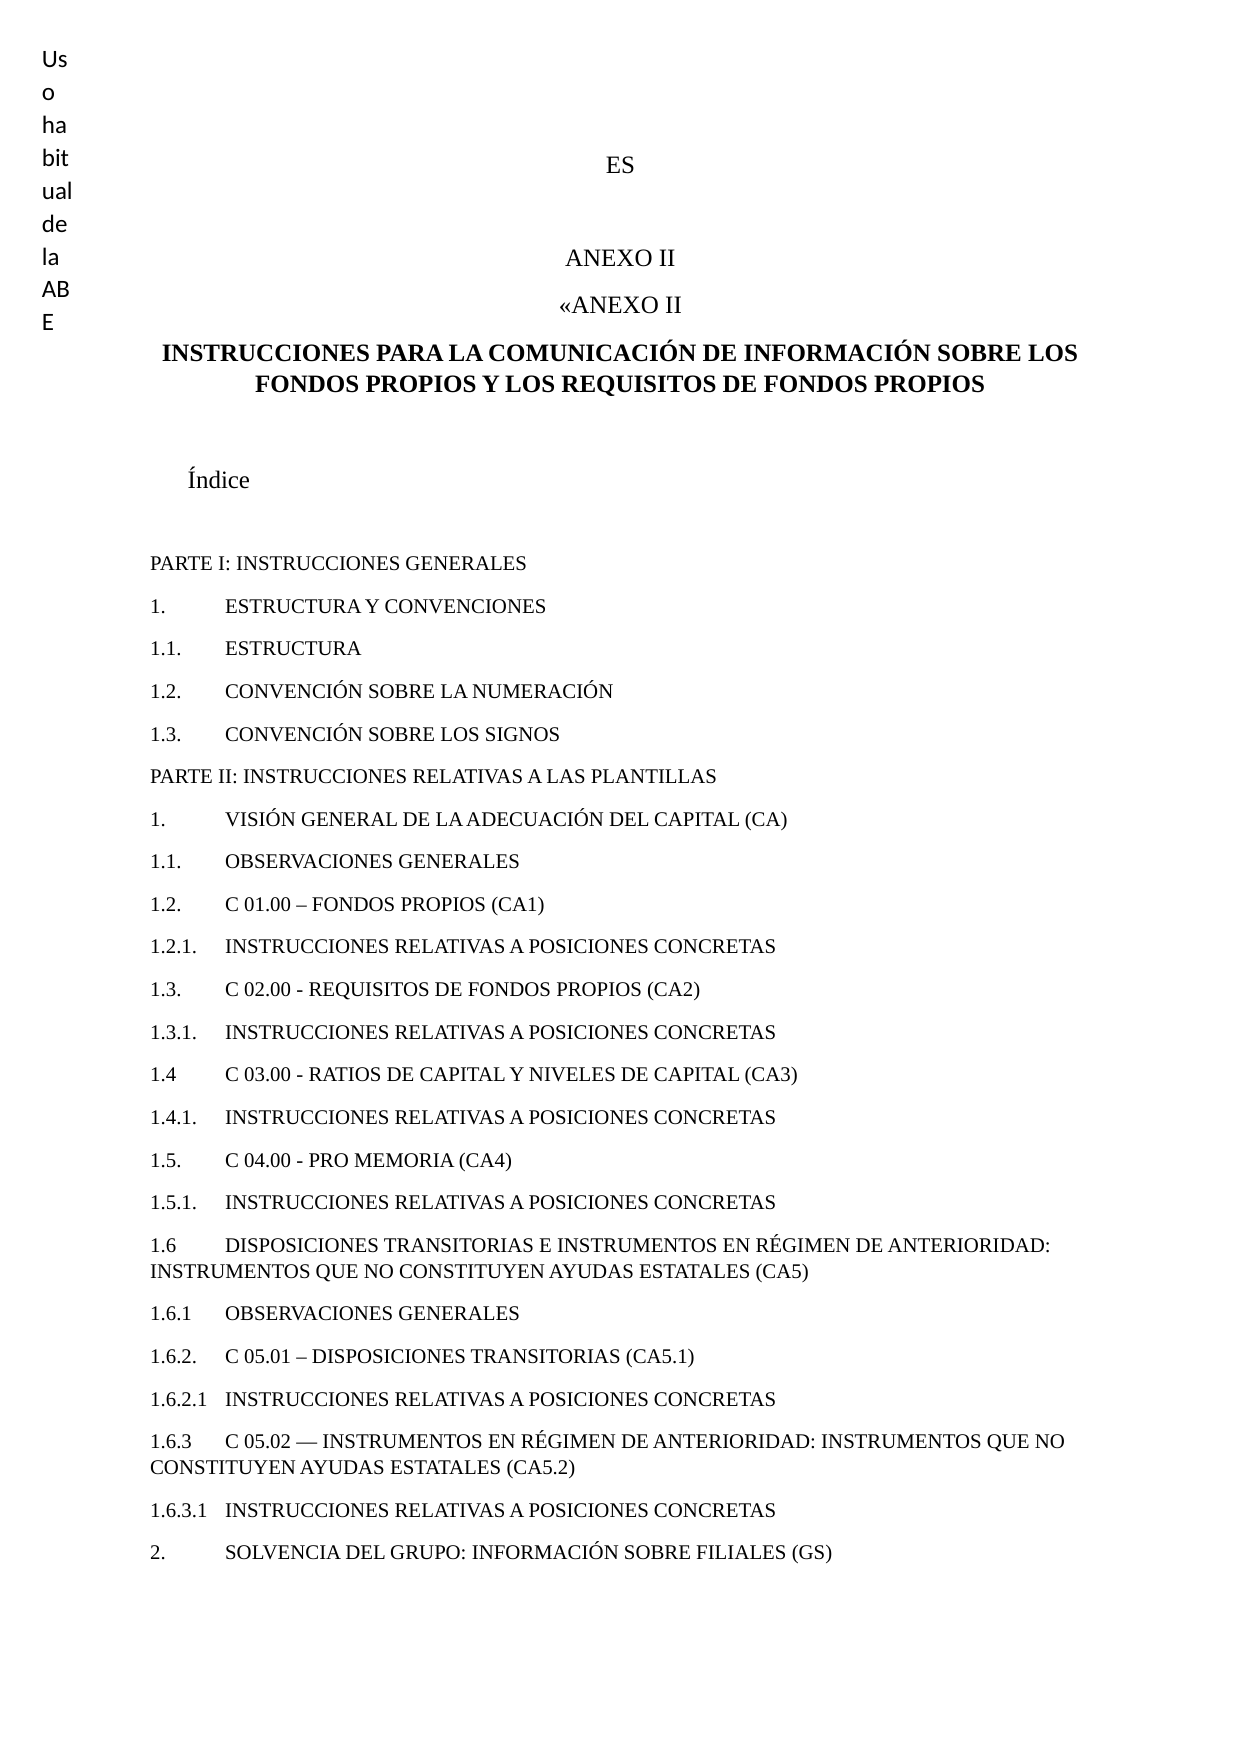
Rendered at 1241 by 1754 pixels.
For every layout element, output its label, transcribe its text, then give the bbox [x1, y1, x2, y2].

text 1.2.1. INSTRUCCIONES RELATIVAS A POSICIONES CONCRETAS [150, 934, 1090, 958]
text «ANEXO II [150, 291, 1090, 319]
text 1.1. ESTRUCTURA [150, 636, 1090, 660]
text PARTE II: INSTRUCCIONES RELATIVAS A LAS PLANTILLAS [150, 764, 1090, 788]
text PARTE I: INSTRUCCIONES GENERALES [150, 551, 1090, 575]
text 1.4 C 03.00 - RATIOS DE CAPITAL Y NIVELES DE CAPITAL (CA3) [150, 1062, 1090, 1086]
text ANEXO II [150, 243, 1090, 272]
text 1.5.1. INSTRUCCIONES RELATIVAS A POSICIONES CONCRETAS [150, 1190, 1090, 1214]
text 1.6.2.1 INSTRUCCIONES RELATIVAS A POSICIONES CONCRETAS [150, 1386, 1090, 1411]
text 1.6.1 OBSERVACIONES GENERALES [150, 1301, 1090, 1325]
text INSTRUCCIONES PARA LA COMUNICACIÓN DE INFORMACIÓN SOBRE LOS FONDOS PROPIOS Y LOS REQUISITOS DE FONDOS PROPIOS [150, 338, 1090, 398]
text 1. ESTRUCTURA Y CONVENCIONES [150, 594, 1090, 618]
text 1.1. OBSERVACIONES GENERALES [150, 849, 1090, 873]
text Índice [187, 465, 1090, 493]
text 1.6.3 C 05.02 — INSTRUMENTOS EN RÉGIMEN DE ANTERIORIDAD: INSTRUMENTOS QUE NO CONSTITUYEN AYUDAS ESTATALES (CA5.2) [150, 1429, 1090, 1479]
text 1.6.3.1 INSTRUCCIONES RELATIVAS A POSICIONES CONCRETAS [150, 1498, 1090, 1522]
text 1.3. C 02.00 - REQUISITOS DE FONDOS PROPIOS (CA2) [150, 977, 1090, 1001]
text 1.6.2. C 05.01 – DISPOSICIONES TRANSITORIAS (CA5.1) [150, 1344, 1090, 1368]
text 1.3. CONVENCIÓN SOBRE LOS SIGNOS [150, 721, 1090, 746]
text 1.6 DISPOSICIONES TRANSITORIAS E INSTRUMENTOS EN RÉGIMEN DE ANTERIORIDAD: INSTRUMENTOS QUE NO CONSTITUYEN AYUDAS ESTATALES (CA5) [150, 1233, 1090, 1283]
text 1.3.1. INSTRUCCIONES RELATIVAS A POSICIONES CONCRETAS [150, 1020, 1090, 1044]
text 2. SOLVENCIA DEL GRUPO: INFORMACIÓN SOBRE FILIALES (GS) [150, 1540, 1090, 1564]
text 1. VISIÓN GENERAL DE LA ADECUACIÓN DEL CAPITAL (CA) [150, 807, 1090, 831]
text 1.2. CONVENCIÓN SOBRE LA NUMERACIÓN [150, 679, 1090, 703]
text ES [150, 150, 1090, 179]
text 1.2. C 01.00 – FONDOS PROPIOS (CA1) [150, 892, 1090, 916]
text 1.4.1. INSTRUCCIONES RELATIVAS A POSICIONES CONCRETAS [150, 1105, 1090, 1129]
text 1.5. C 04.00 - PRO MEMORIA (CA4) [150, 1147, 1090, 1172]
